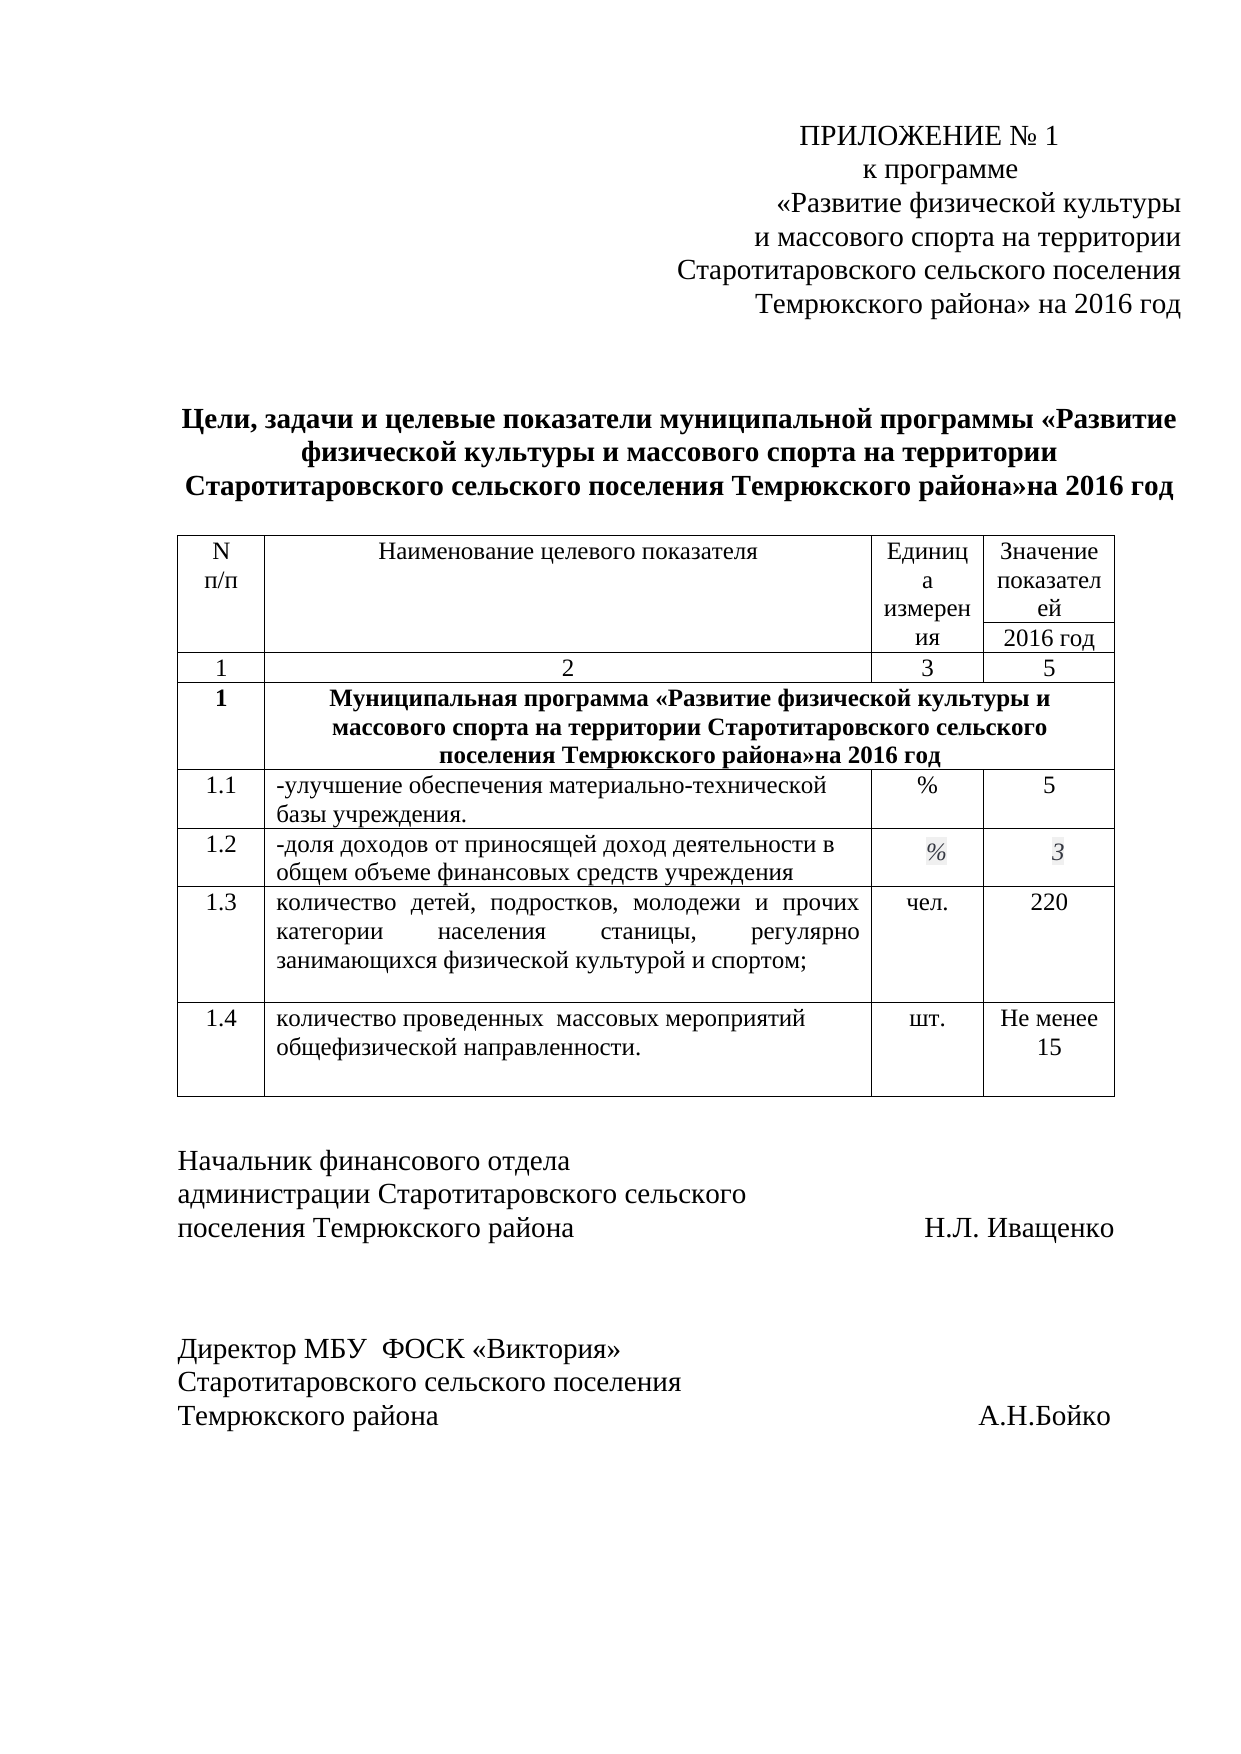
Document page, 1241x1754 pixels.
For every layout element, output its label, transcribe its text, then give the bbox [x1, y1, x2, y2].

table_cell чел. [872, 887, 983, 1002]
table_cell 1.3 [178, 887, 264, 1002]
table_cell 1.4 [178, 1003, 264, 1096]
table_cell количество детей, подростков, молодежи и прочих категории населения станицы, регулярно занимающихся физической культурой и спортом; [265, 887, 871, 1002]
table_cell Не менее 15 [984, 1003, 1114, 1096]
table_cell шт. [872, 1003, 983, 1096]
table_cell -улучшение обеспечения материально-технической базы учреждения. [265, 770, 871, 828]
table_cell 5 [984, 770, 1114, 828]
table_cell 1.1 [178, 770, 264, 828]
table_header Значение показателей [984, 536, 1114, 622]
table_cell % [872, 829, 983, 886]
table_cell 5 [984, 653, 1114, 682]
table_cell 2 [265, 653, 871, 682]
table_header Наименование целевого показателя [265, 536, 871, 652]
table_cell 3 [872, 653, 983, 682]
table_cell 220 [984, 887, 1114, 1002]
text к программе [177, 152, 1181, 185]
text Директор МБУ ФОСК «Виктория» [177, 1331, 1181, 1364]
text администрации Старотитаровского сельского [177, 1177, 1181, 1210]
table_cell 1 [178, 653, 264, 682]
table_cell % [872, 770, 983, 828]
table_cell количество проведенных массовых мероприятий общефизической направленности. [265, 1003, 871, 1096]
table_header N п/п [178, 536, 264, 652]
table_cell -доля доходов от приносящей доход деятельности в общем объеме финансовых средств учреждения [265, 829, 871, 886]
text Начальник финансового отдела [177, 1143, 1181, 1177]
text ПРИЛОЖЕНИЕ № 1 [177, 118, 1181, 152]
text Старотитаровского сельского поселения [177, 252, 1181, 286]
table_cell 1.2 [178, 829, 264, 886]
text Цели, задачи и целевые показатели муниципальной программы «Развитие физической культуры и массового спорта на территории Старотитаровского сельского поселения Темрюкского района»на 2016 год [177, 401, 1181, 501]
text «Развитие физической культуры и массового спорта на территории [177, 185, 1181, 252]
text Темрюкского района» на 2016 год [177, 286, 1181, 319]
text Темрюкского района А.Н.Бойко [177, 1398, 1190, 1432]
table_cell 2016 год [984, 623, 1114, 652]
table_cell 1 [178, 683, 264, 769]
table_cell Муниципальная программа «Развитие физической культуры и массового спорта на территории Старотитаровского сельского поселения Темрюкского района»на 2016 год [265, 683, 1114, 769]
table_header Единица измерения [872, 536, 983, 652]
text поселения Темрюкского района Н.Л. Иващенко [177, 1210, 1181, 1244]
table_cell 3 [984, 829, 1114, 886]
text Старотитаровского сельского поселения [177, 1364, 1190, 1398]
